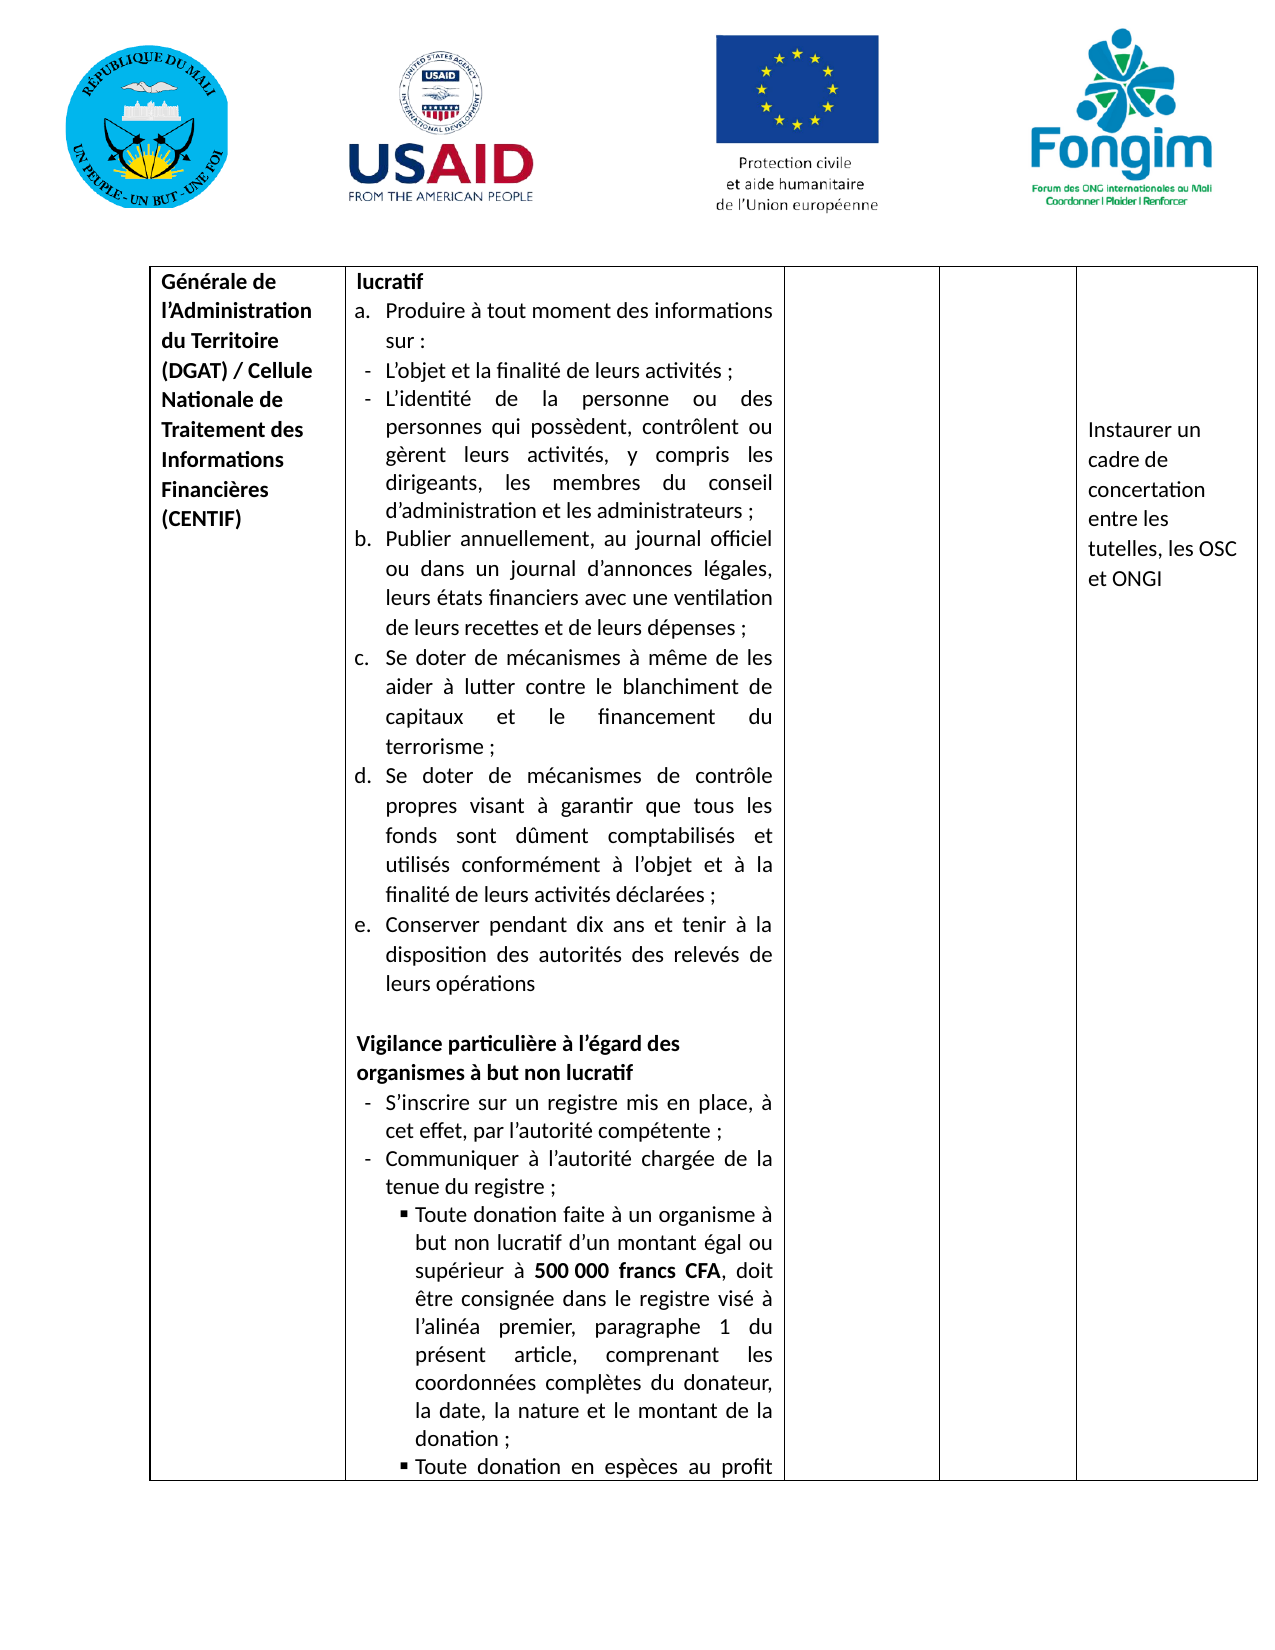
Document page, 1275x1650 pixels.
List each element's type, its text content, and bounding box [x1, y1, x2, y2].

table_cell Direction Générale de l’Administration du Territoire (DGAT) / Cellule Nationale de Traitement des Informations Financières (CENTIF) [151, 267, 345, 1480]
picture [134, 137, 141, 143]
picture [118, 151, 124, 163]
picture [326, 51, 566, 211]
picture [65, 141, 121, 208]
picture [161, 45, 228, 99]
picture [123, 102, 180, 120]
picture [65, 45, 137, 116]
picture [701, 24, 899, 221]
picture [1017, 16, 1226, 214]
picture [125, 83, 175, 92]
picture [177, 158, 228, 208]
picture [123, 145, 176, 178]
